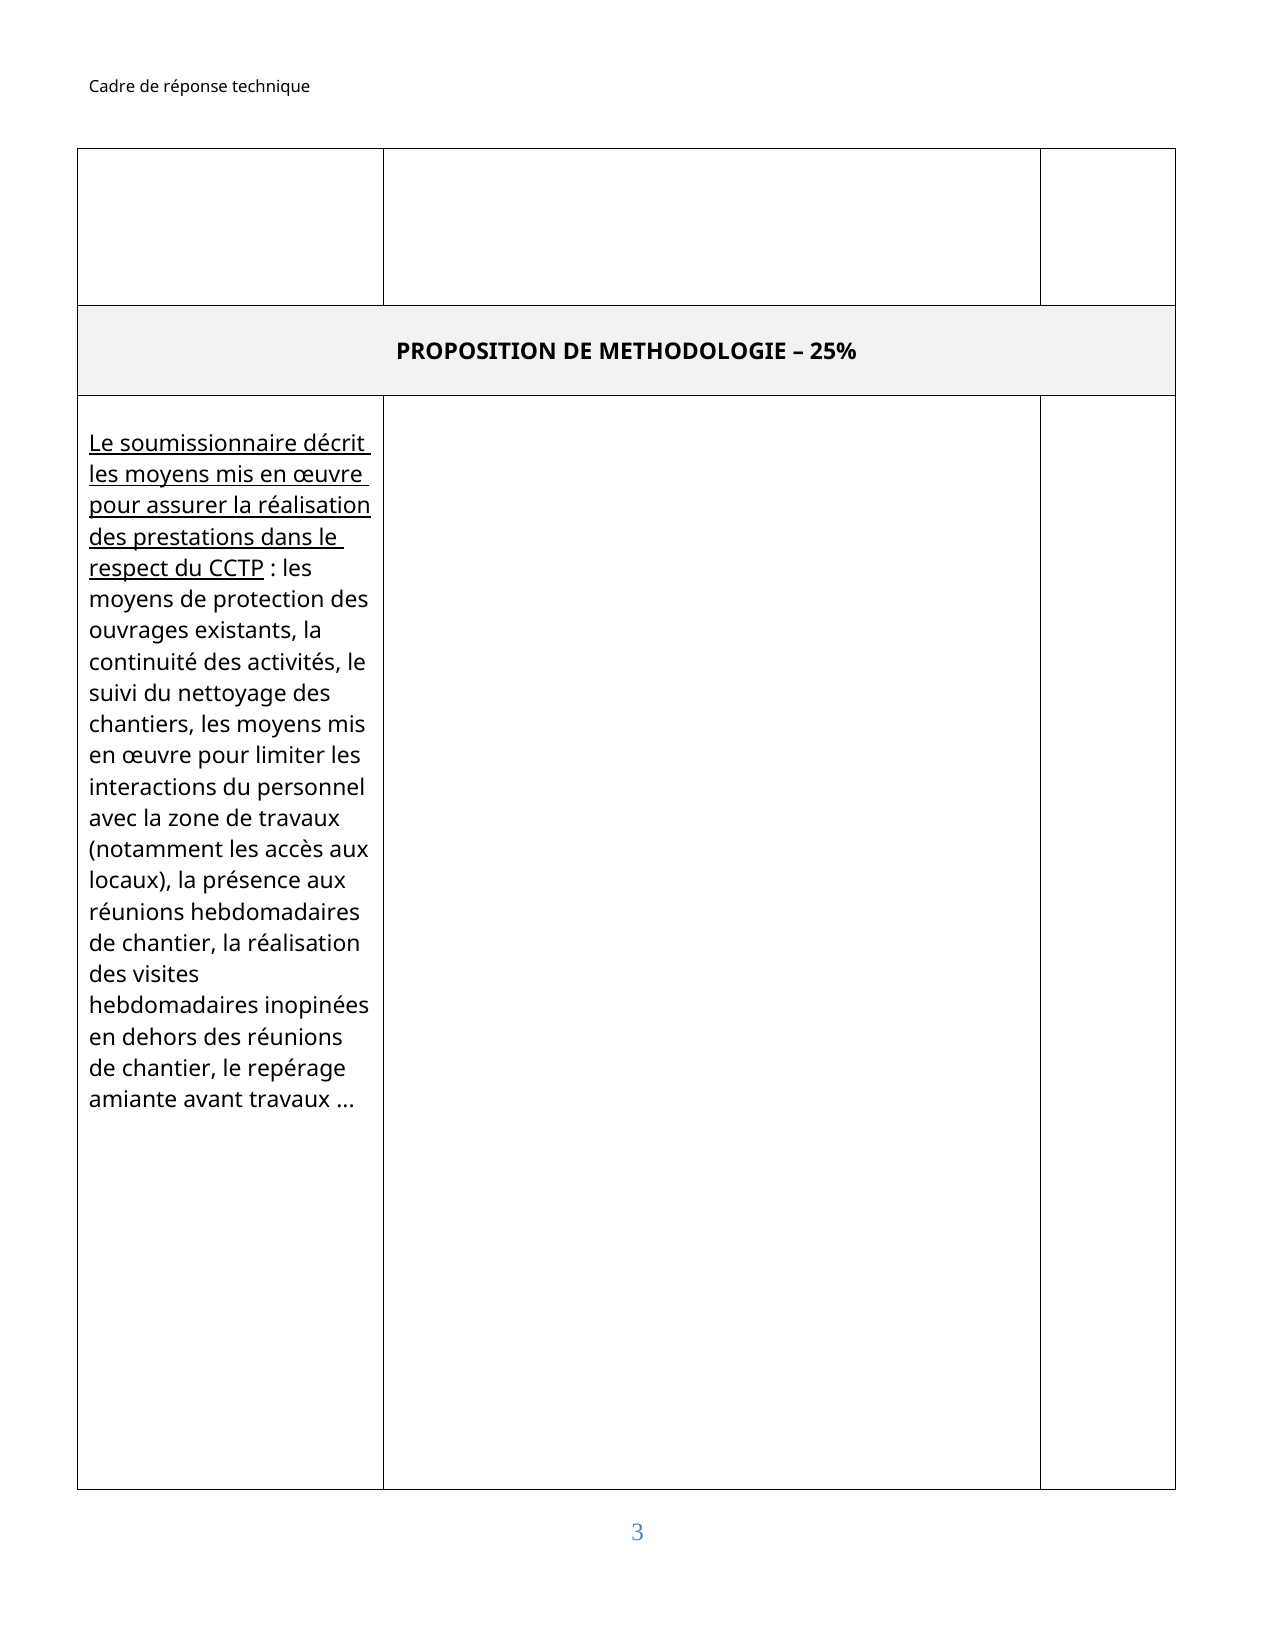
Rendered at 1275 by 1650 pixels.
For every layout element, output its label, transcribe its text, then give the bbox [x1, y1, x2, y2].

table_cell [384, 149, 1040, 305]
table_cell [78, 149, 383, 305]
table_cell [1041, 149, 1175, 305]
table_cell [384, 396, 1040, 1489]
table_cell PROPOSITION DE METHODOLOGIE – 25% [78, 306, 1175, 394]
table_cell [1041, 396, 1175, 1489]
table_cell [78, 396, 383, 1489]
